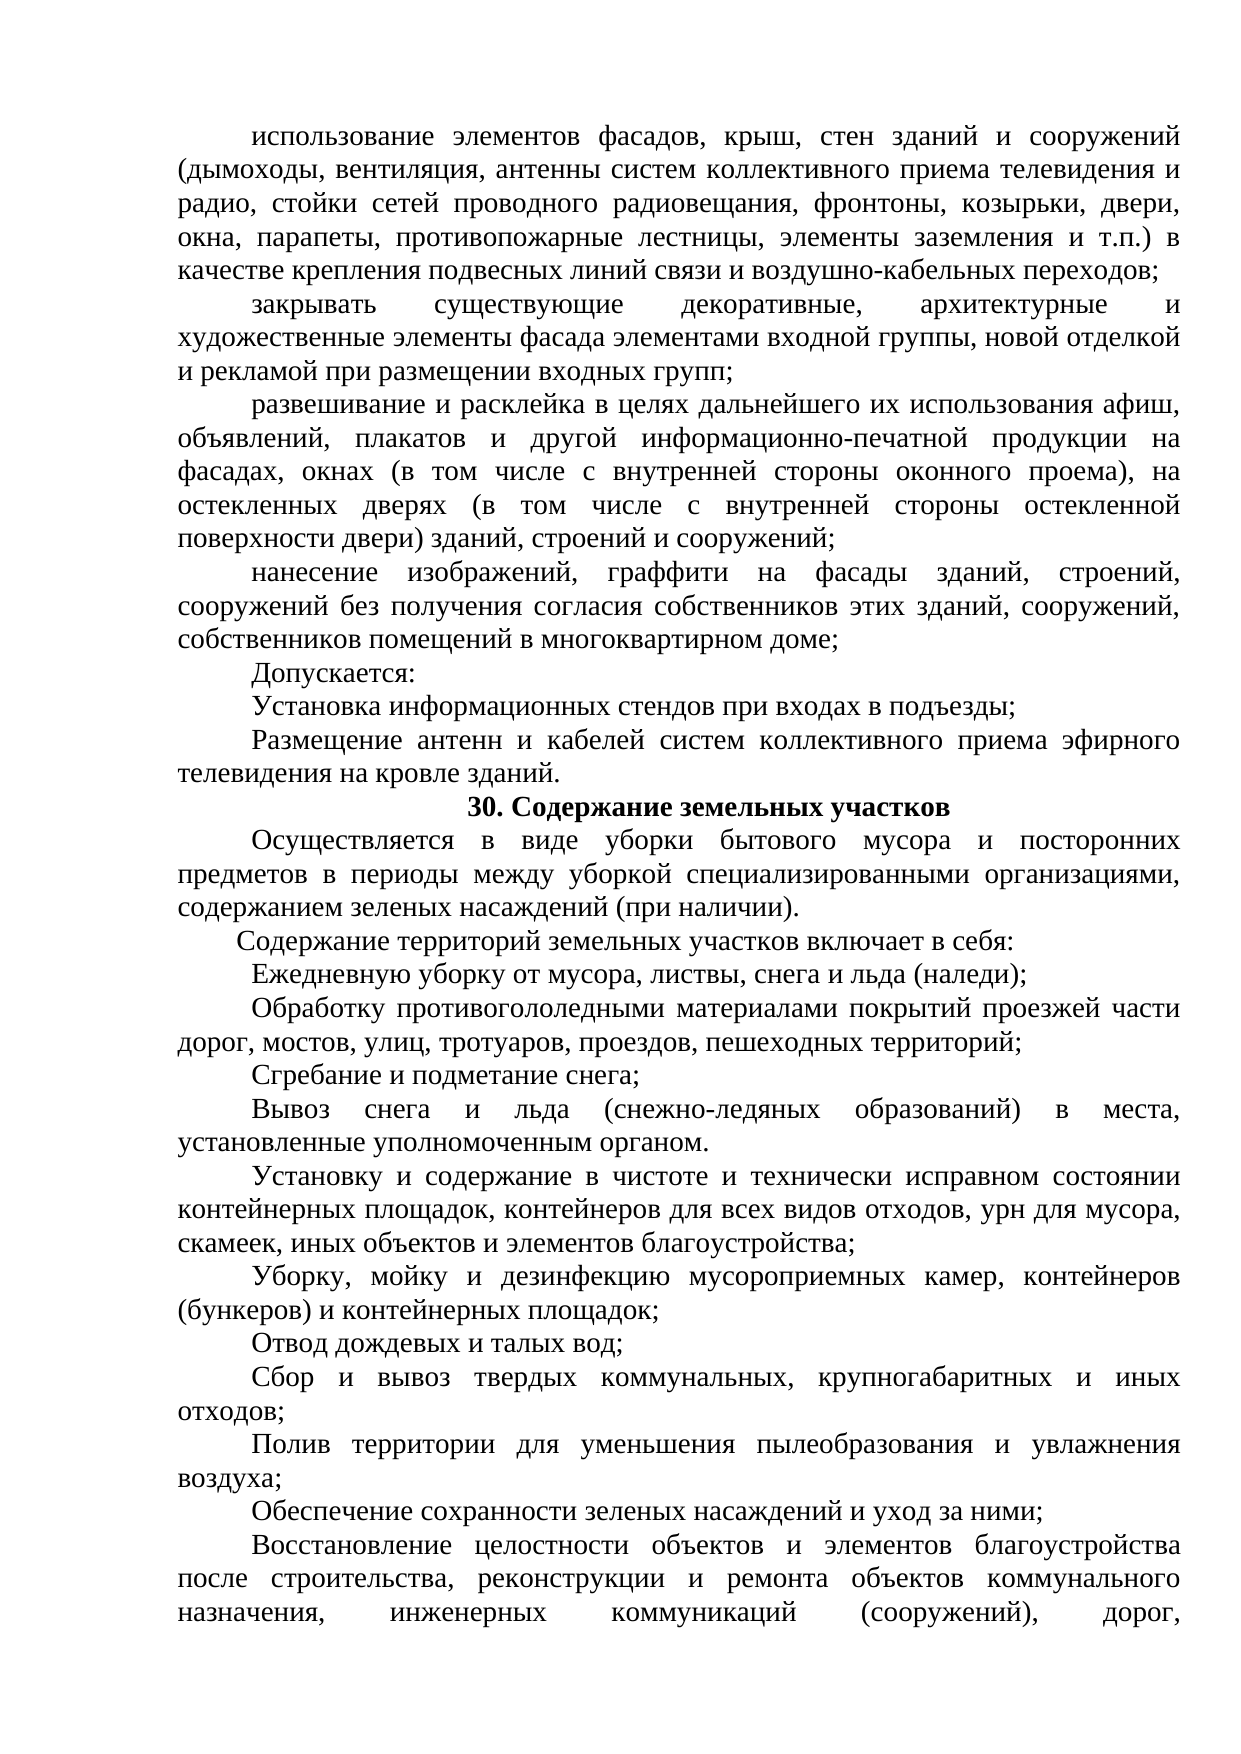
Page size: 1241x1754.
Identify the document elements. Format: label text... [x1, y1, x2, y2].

text Размещение антенн и кабелей систем коллективного приема эфирного телевидения на кровле зданий. [177, 722, 1181, 789]
text 30. Содержание земельных участков [177, 789, 1181, 822]
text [177, 1527, 1181, 1627]
text Допускается: [177, 655, 1181, 688]
text Ежедневную уборку от мусора, листвы, снега и льда (наледи); [177, 957, 1181, 990]
text Осуществляется в виде уборки бытового мусора и посторонних предметов в периоды между уборкой специализированными организациями, содержанием зеленых насаждений (при наличии). [177, 822, 1181, 923]
text развешивание и расклейка в целях дальнейшего их использования афиш, объявлений, плакатов и другой информационно-печатной продукции на фасадах, окнах (в том числе с внутренней стороны оконного проема), на остекленных дверях (в том числе с внутренней стороны остекленной поверхности двери) зданий, строений и сооружений; [177, 386, 1181, 554]
text Вывоз снега и льда (снежно-ледяных образований) в места, установленные уполномоченным органом. [177, 1091, 1181, 1158]
text Обработку противогололедными материалами покрытий проезжей части дорог, мостов, улиц, тротуаров, проездов, пешеходных территорий; [177, 990, 1181, 1057]
text Уборку, мойку и дезинфекцию мусороприемных камер, контейнеров (бункеров) и контейнерных площадок; [177, 1258, 1181, 1326]
text Сгребание и подметание снега; [177, 1057, 1181, 1091]
text Содержание территорий земельных участков включает в себя: [177, 923, 1181, 957]
text использование элементов фасадов, крыш, стен зданий и сооружений (дымоходы, вентиляция, антенны систем коллективного приема телевидения и радио, стойки сетей проводного радиовещания, фронтоны, козырьки, двери, окна, парапеты, противопожарные лестницы, элементы заземления и т.п.) в качестве крепления подвесных линий связи и воздушно-кабельных переходов; [177, 118, 1181, 286]
text Отвод дождевых и талых вод; [177, 1326, 1181, 1359]
text Установка информационных стендов при входах в подъезды; [177, 688, 1181, 722]
text Сбор и вывоз твердых коммунальных, крупногабаритных и иных отходов; [177, 1359, 1181, 1426]
text Обеспечение сохранности зеленых насаждений и уход за ними; [177, 1493, 1181, 1527]
text Полив территории для уменьшения пылеобразования и увлажнения воздуха; [177, 1426, 1181, 1493]
text закрывать существующие декоративные, архитектурные и художественные элементы фасада элементами входной группы, новой отделкой и рекламой при размещении входных групп; [177, 286, 1181, 386]
text нанесение изображений, граффити на фасады зданий, строений, сооружений без получения согласия собственников этих зданий, сооружений, собственников помещений в многоквартирном доме; [177, 554, 1181, 655]
text Установку и содержание в чистоте и технически исправном состоянии контейнерных площадок, контейнеров для всех видов отходов, урн для мусора, скамеек, иных объектов и элементов благоустройства; [177, 1158, 1181, 1258]
